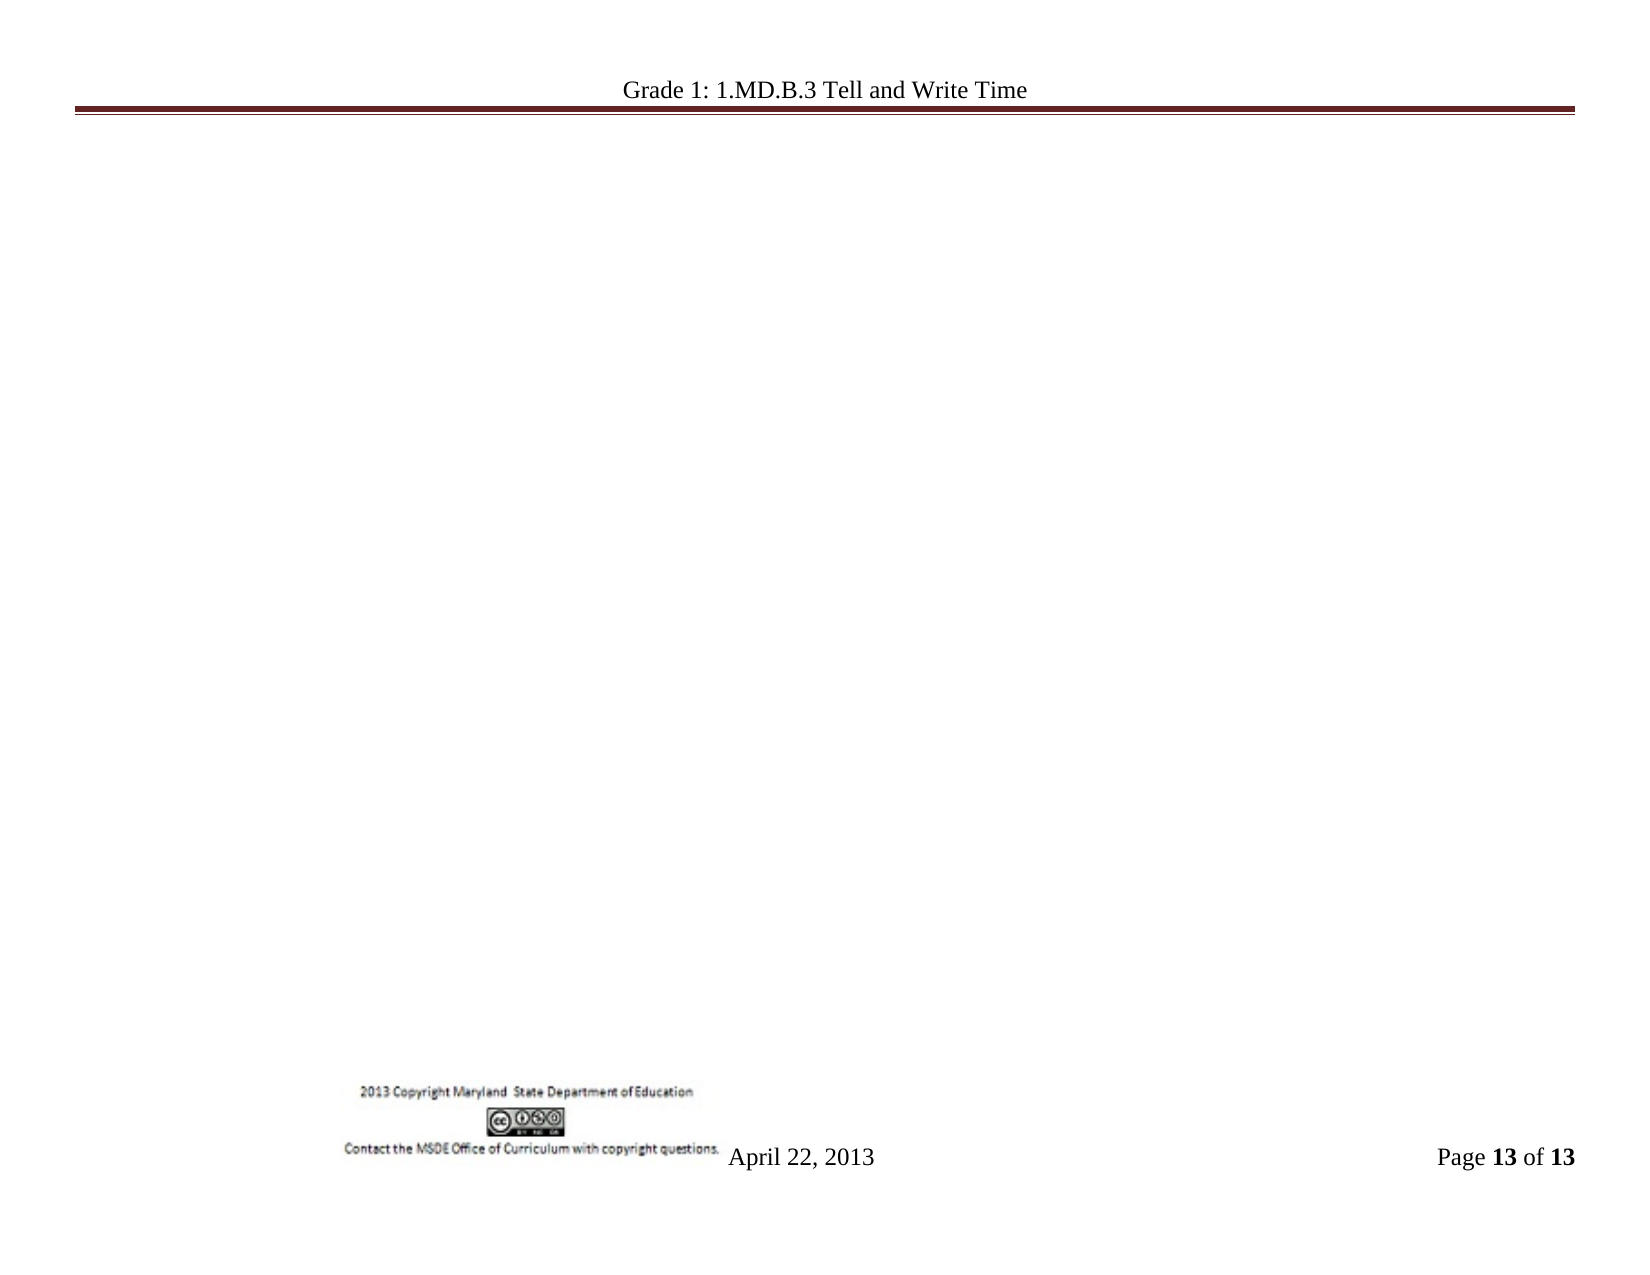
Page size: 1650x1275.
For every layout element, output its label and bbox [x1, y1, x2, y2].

picture [340, 1080, 728, 1166]
